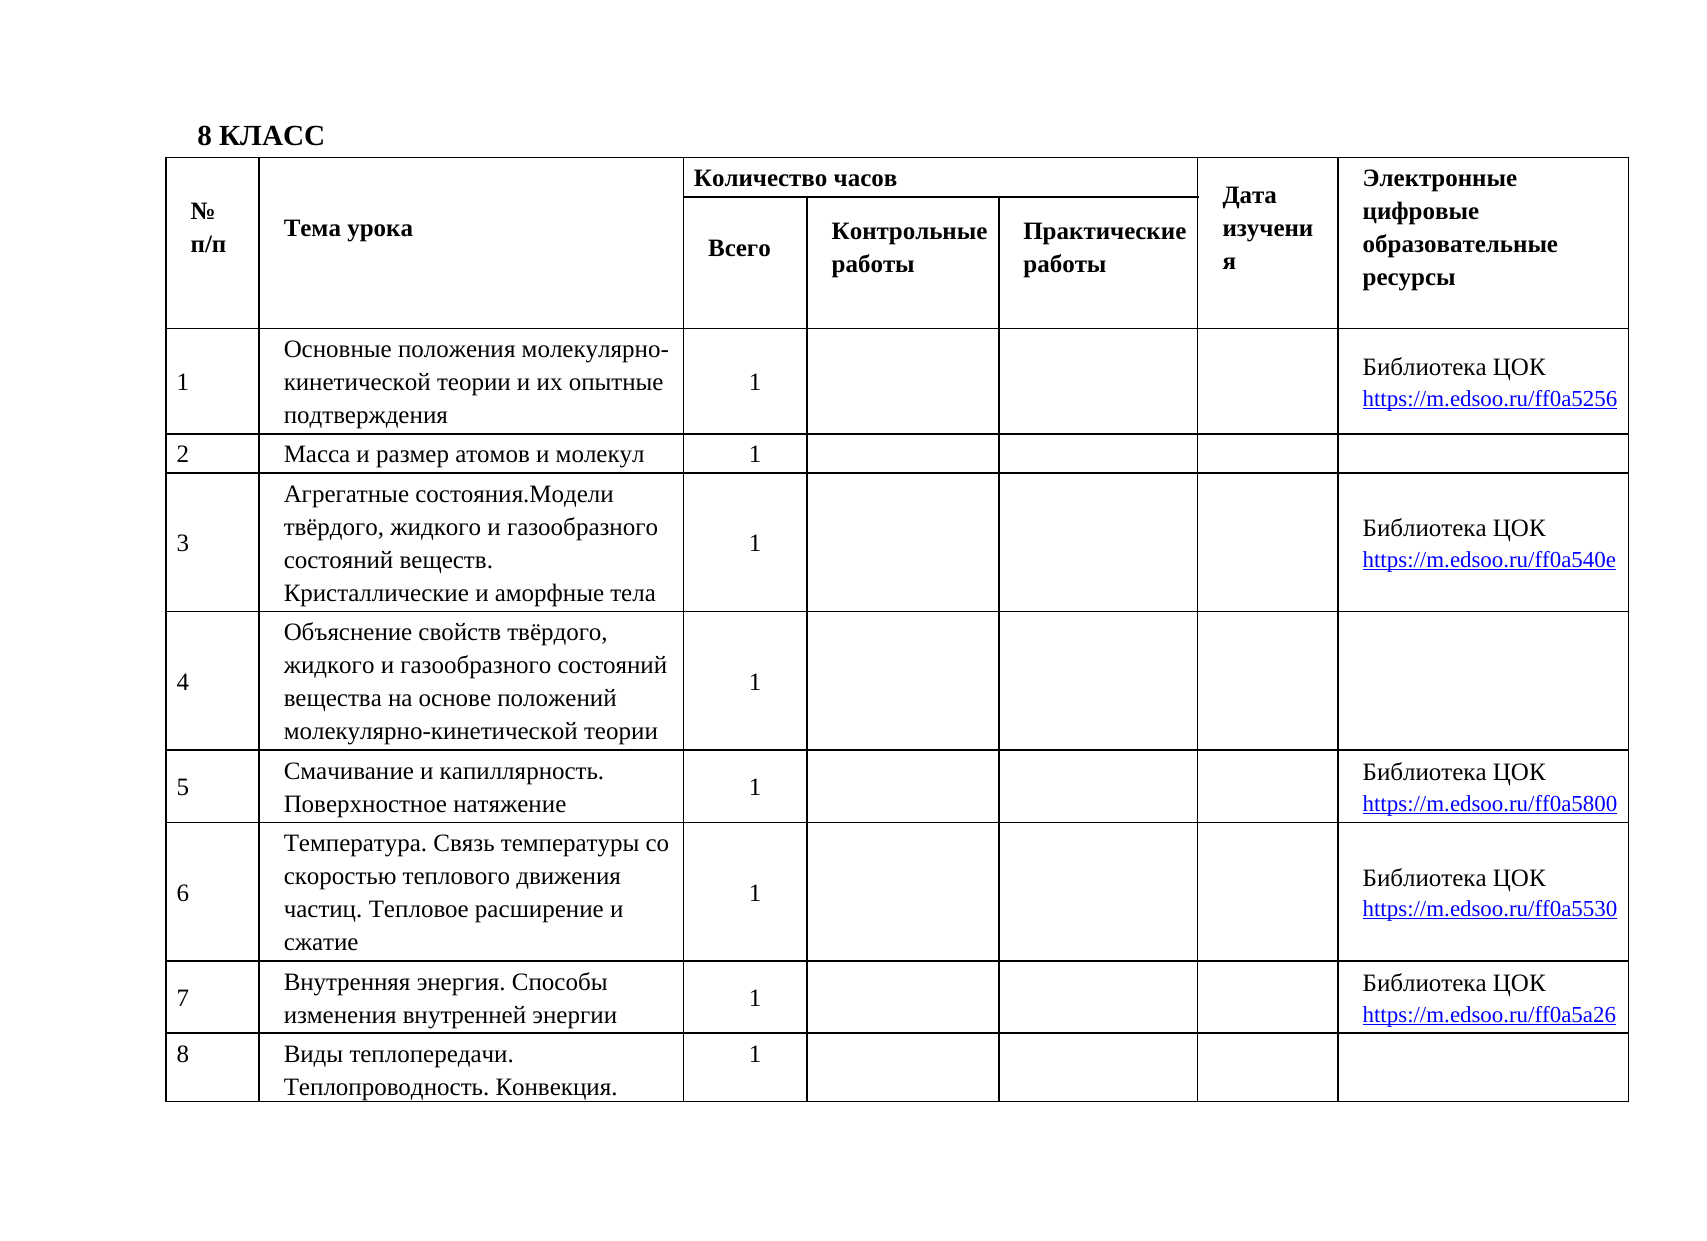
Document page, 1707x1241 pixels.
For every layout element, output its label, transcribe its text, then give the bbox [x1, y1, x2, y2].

table_cell Библиотека ЦОК https://m.edsoo.ru/ff0a5530 [1339, 823, 1628, 960]
table_cell [1339, 435, 1628, 472]
table_cell Практические работы [1000, 198, 1197, 327]
table_cell Основные положения молекулярно-кинетической теории и их опытные подтверждения [260, 329, 683, 433]
table_cell Внутренняя энергия. Способы изменения внутренней энергии [260, 962, 683, 1032]
table_cell [1198, 823, 1337, 960]
table_cell 1 [684, 751, 806, 821]
table_cell 8 [167, 1034, 258, 1101]
table_cell Всего [684, 198, 806, 327]
table_cell [1000, 474, 1197, 611]
table_cell [808, 329, 998, 433]
table_header Тема урока [260, 158, 683, 327]
table_cell [1000, 1034, 1197, 1101]
table_cell Смачивание и капиллярность. Поверхностное натяжение [260, 751, 683, 821]
table_cell 2 [167, 435, 258, 472]
table_cell [808, 474, 998, 611]
table_cell [1198, 435, 1337, 472]
table_cell 7 [167, 962, 258, 1032]
table_cell 5 [167, 751, 258, 821]
table_cell 1 [684, 962, 806, 1032]
table_cell [808, 435, 998, 472]
table_cell Библиотека ЦОК https://m.edsoo.ru/ff0a5a26 [1339, 962, 1628, 1032]
table_cell Библиотека ЦОК https://m.edsoo.ru/ff0a540e [1339, 474, 1628, 611]
table_header Электронные цифровые образовательные ресурсы [1339, 158, 1628, 327]
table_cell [260, 1034, 683, 1101]
table_cell [808, 962, 998, 1032]
table_cell 1 [684, 474, 806, 611]
table_cell [1198, 1034, 1337, 1101]
table_cell Объяснение свойств твёрдого, жидкого и газообразного состояний вещества на основе положений молекулярно-кинетической теории [260, 612, 683, 749]
text 8 КЛАСС [190, 118, 1618, 152]
table_cell Контрольные работы [808, 198, 998, 327]
table_cell [1000, 612, 1197, 749]
table_cell [1000, 751, 1197, 821]
table_cell Библиотека ЦОК https://m.edsoo.ru/ff0a5256 [1339, 329, 1628, 433]
table_cell [1198, 751, 1337, 821]
table_cell [1000, 329, 1197, 433]
table_cell 6 [167, 823, 258, 960]
table_cell Масса и размер атомов и молекул [260, 435, 683, 472]
table_cell 1 [684, 612, 806, 749]
table_cell [808, 751, 998, 821]
table_cell [1000, 823, 1197, 960]
table_cell [1339, 1034, 1628, 1101]
table_cell 1 [684, 1034, 806, 1101]
table_cell [808, 612, 998, 749]
table_header № п/п [167, 158, 258, 327]
table_cell Агрегатные состояния.Модели твёрдого, жидкого и газообразного состояний веществ. Кристаллические и аморфные тела [260, 474, 683, 611]
table_header Дата изучения [1198, 158, 1337, 327]
table_cell 3 [167, 474, 258, 611]
table_cell [808, 823, 998, 960]
table_cell 1 [684, 435, 806, 472]
table_cell [808, 1034, 998, 1101]
table_cell Библиотека ЦОК https://m.edsoo.ru/ff0a5800 [1339, 751, 1628, 821]
table_header Количество часов [684, 158, 1197, 196]
table_cell [1339, 612, 1628, 749]
table_cell [1000, 435, 1197, 472]
table_cell [1198, 962, 1337, 1032]
table_cell 4 [167, 612, 258, 749]
table_cell [1198, 612, 1337, 749]
table_cell [1198, 329, 1337, 433]
table_cell [1198, 474, 1337, 611]
table_cell 1 [684, 329, 806, 433]
table_cell Температура. Связь температуры со скоростью теплового движения частиц. Тепловое расширение и сжатие [260, 823, 683, 960]
table_cell 1 [684, 823, 806, 960]
table_cell 1 [167, 329, 258, 433]
table_cell [1000, 962, 1197, 1032]
